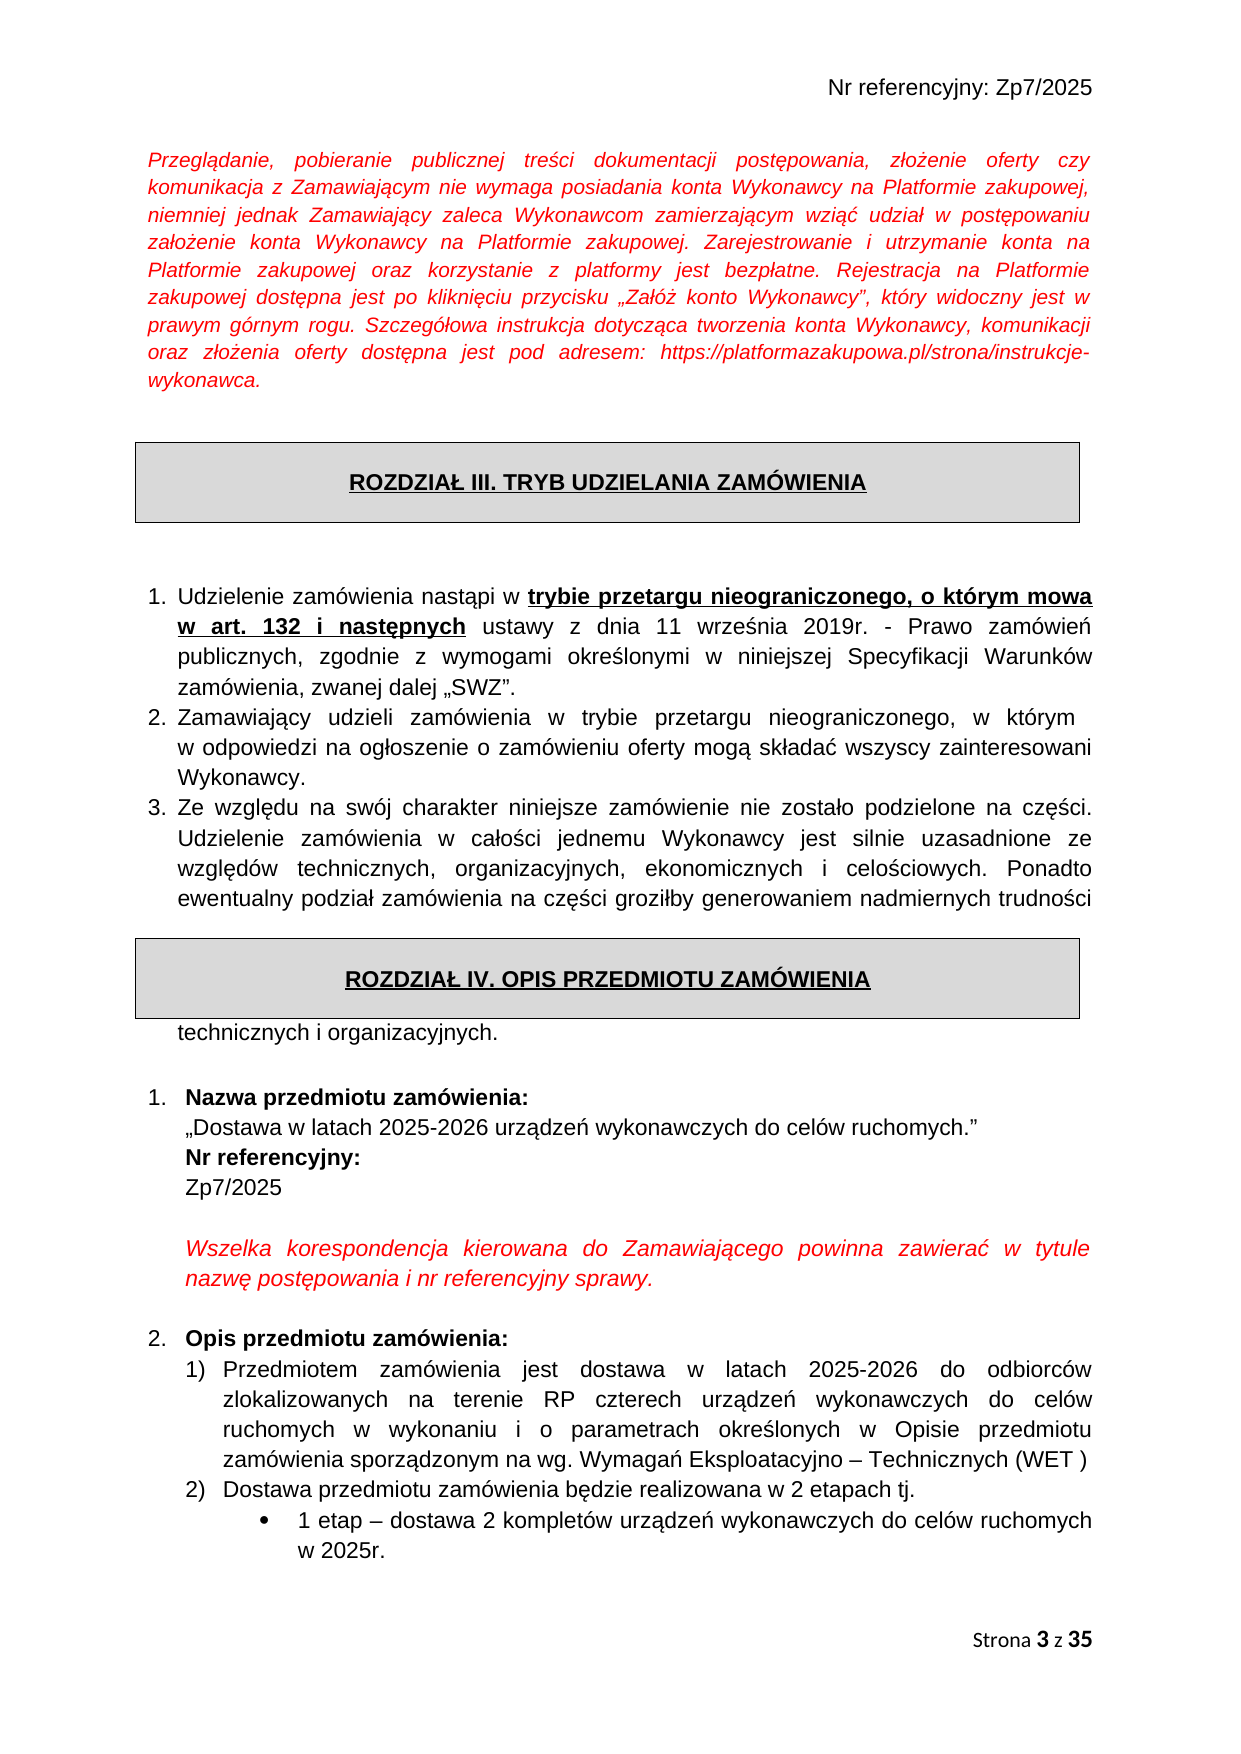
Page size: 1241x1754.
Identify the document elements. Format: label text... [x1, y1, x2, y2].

table_header ROZDZIAŁ III. TRYB UDZIELANIA ZAMÓWIENIA [136, 443, 1079, 522]
list Dostawa przedmiotu zamówienia będzie realizowana w 2 etapach tj. [185, 1476, 1093, 1503]
list Opis przedmiotu zamówienia: [148, 1325, 1093, 1352]
list Przedmiotem zamówienia jest dostawa w latach 2025-2026 do odbiorców zlokalizowanych na terenie RP czterech urządzeń wykonawczych do celów ruchomych w wykonaniu i o parametrach określonych w Opisie przedmiotu zamówienia sporządzonym na wg. Wymagań Eksploatacyjno – Technicznych (WET ) [185, 1356, 1093, 1472]
list Zamawiający udzieli zamówienia w trybie przetargu nieograniczonego, w którym w odpowiedzi na ogłoszenie o zamówieniu oferty mogą składać wszyscy zainteresowani Wykonawcy. [148, 704, 1093, 791]
list Zp7/2025 [185, 1174, 1093, 1201]
list Nr referencyjny: [185, 1144, 1093, 1170]
table_header ROZDZIAŁ IV. OPIS PRZEDMIOTU ZAMÓWIENIA [136, 939, 1079, 1018]
list Wszelka korespondencja kierowana do Zamawiającego powinna zawierać w tytule nazwę postępowania i nr referencyjny sprawy. [185, 1235, 1093, 1291]
text „Dostawa w latach 2025-2026 urządzeń wykonawczych do celów ruchomych.” [185, 1114, 1093, 1140]
list 1 etap – dostawa 2 kompletów urządzeń wykonawczych do celów ruchomych w 2025r. [260, 1507, 1093, 1563]
list Udzielenie zamówienia nastąpi w trybie przetargu nieograniczonego, o którym mowa w art. 132 i następnych ustawy z dnia 11 września 2019r. - Prawo zamówień publicznych, zgodnie z wymogami określonymi w niniejszej Specyfikacji Warunków zamówienia, zwanej dalej „SWZ”. [148, 583, 1093, 700]
text Przeglądanie, pobieranie publicznej treści dokumentacji postępowania, złożenie oferty czy komunikacja z Zamawiającym nie wymaga posiadania konta Wykonawcy na Platformie zakupowej, niemniej jednak Zamawiający zaleca Wykonawcom zamierzającym wziąć udział w postępowaniu założenie konta Wykonawcy na Platformie zakupowej. Zarejestrowanie i utrzymanie konta na Platformie zakupowej oraz korzystanie z platformy jest bezpłatne. Rejestracja na Platformie zakupowej dostępna jest po kliknięciu przycisku „Załóż konto Wykonawcy”, który widoczny jest w prawym górnym rogu. Szczegółowa instrukcja dotycząca tworzenia konta Wykonawcy, komunikacji oraz złożenia oferty dostępna jest pod adresem: https://platformazakupowa.pl/strona/instrukcje-wykonawca. [148, 148, 1093, 392]
list Ze względu na swój charakter niniejsze zamówienie nie zostało podzielone na części. Udzielenie zamówienia w całości jednemu Wykonawcy jest silnie uzasadnione ze względów technicznych, organizacyjnych, ekonomicznych i celościowych. Ponadto ewentualny podział zamówienia na części groziłby generowaniem nadmiernych trudności technicznych i organizacyjnych. [148, 794, 1093, 1046]
list Nazwa przedmiotu zamówienia: [148, 1084, 1093, 1110]
